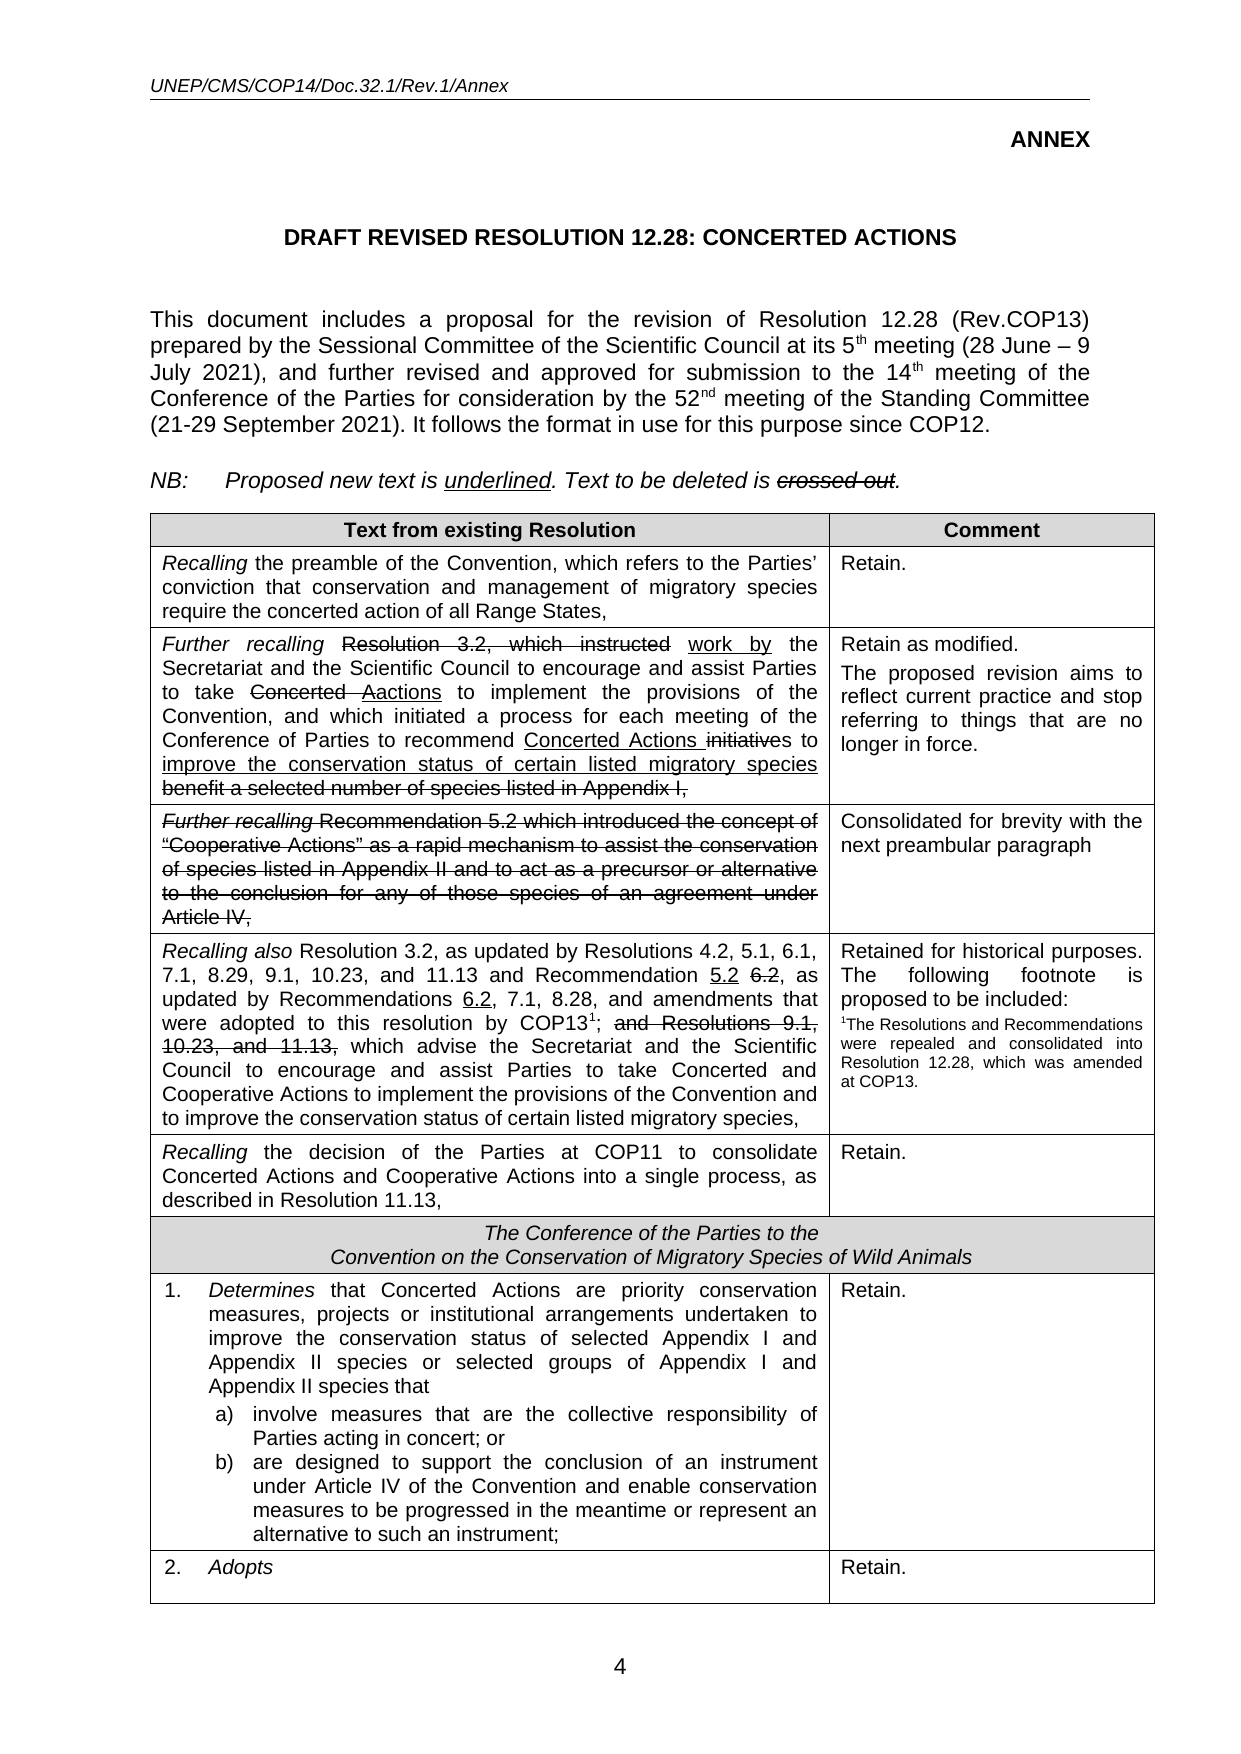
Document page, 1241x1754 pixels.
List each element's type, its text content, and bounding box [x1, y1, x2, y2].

table_cell The Conference of the Parties to the Convention on the Conservation of Migratory Species of Wild Animals [151, 1217, 1154, 1273]
table_cell Retain. [830, 1274, 1154, 1550]
table_cell Recalling the decision of the Parties at COP11 to consolidate Concerted Actions and Cooperative Actions into a single process, as described in Resolution 11.13, [151, 1135, 829, 1216]
table_header Comment [830, 514, 1154, 546]
text ANNEX [150, 126, 1090, 152]
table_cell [151, 1551, 829, 1603]
table_cell Recalling the preamble of the Convention, which refers to the Parties’ conviction that conservation and management of migratory species require the concerted action of all Range States, [151, 547, 829, 627]
table_cell Retain. [830, 547, 1154, 627]
table_header Text from existing Resolution [151, 514, 829, 546]
table_cell Retain. [830, 1135, 1154, 1216]
table_cell Retain as modified. The proposed revision aims to reflect current practice and stop referring to things that are no longer in force. [830, 628, 1154, 804]
table_cell Retain. [830, 1551, 1154, 1603]
text DRaft REVISED Resolution 12.28: CONCERTED ACTIONS [150, 224, 1090, 250]
table_cell Further recalling Recommendation 5.2 which introduced the concept of “Cooperative Actions” as a rapid mechanism to assist the conservation of species listed in Appendix II and to act as a precursor or alternative to the conclusion for any of those species of an agreement under Article IV, [151, 805, 829, 933]
text This document includes a proposal for the revision of Resolution 12.28 (Rev.COP13) prepared by the Sessional Committee of the Scientific Council at its 5th meeting (28 June – 9 July 2021), and further revised and approved for submission to the 14th meeting of the Conference of the Parties for consideration by the 52nd meeting of the Standing Committee (21-29 September 2021). It follows the format in use for this purpose since COP12. [150, 306, 1090, 438]
text NB: Proposed new text is underlined. Text to be deleted is crossed out. [150, 467, 1090, 494]
table_cell Determines that Concerted Actions are priority conservation measures, projects or institutional arrangements undertaken to improve the conservation status of selected Appendix I and Appendix II species or selected groups of Appendix I and Appendix II species that involve measures that are the collective responsibility of Parties acting in concert; or are designed to support the conclusion of an instrument under Article IV of the Convention and enable conservation measures to be progressed in the meantime or represent an alternative to such an instrument; [151, 1274, 829, 1550]
table_cell Consolidated for brevity with the next preambular paragraph [830, 805, 1154, 933]
table_cell Retained for historical purposes. The following footnote is proposed to be included: 1The Resolutions and Recommendations were repealed and consolidated into Resolution 12.28, which was amended at COP13. [830, 934, 1154, 1134]
table_cell Recalling also Resolution 3.2, as updated by Resolutions 4.2, 5.1, 6.1, 7.1, 8.29, 9.1, 10.23, and 11.13 and Recommendation 5.2 6.2, as updated by Recommendations 6.2, 7.1, 8.28, and amendments that were adopted to this resolution by COP131; and Resolutions 9.1, 10.23, and 11.13, which advise the Secretariat and the Scientific Council to encourage and assist Parties to take Concerted and Cooperative Actions to implement the provisions of the Convention and to improve the conservation status of certain listed migratory species, [151, 934, 829, 1134]
table_cell Further recalling Resolution 3.2, which instructed work by the Secretariat and the Scientific Council to encourage and assist Parties to take Concerted Aactions to implement the provisions of the Convention, and which initiated a process for each meeting of the Conference of Parties to recommend Concerted Actions initiatives to improve the conservation status of certain listed migratory species benefit a selected number of species listed in Appendix I, [151, 628, 829, 804]
